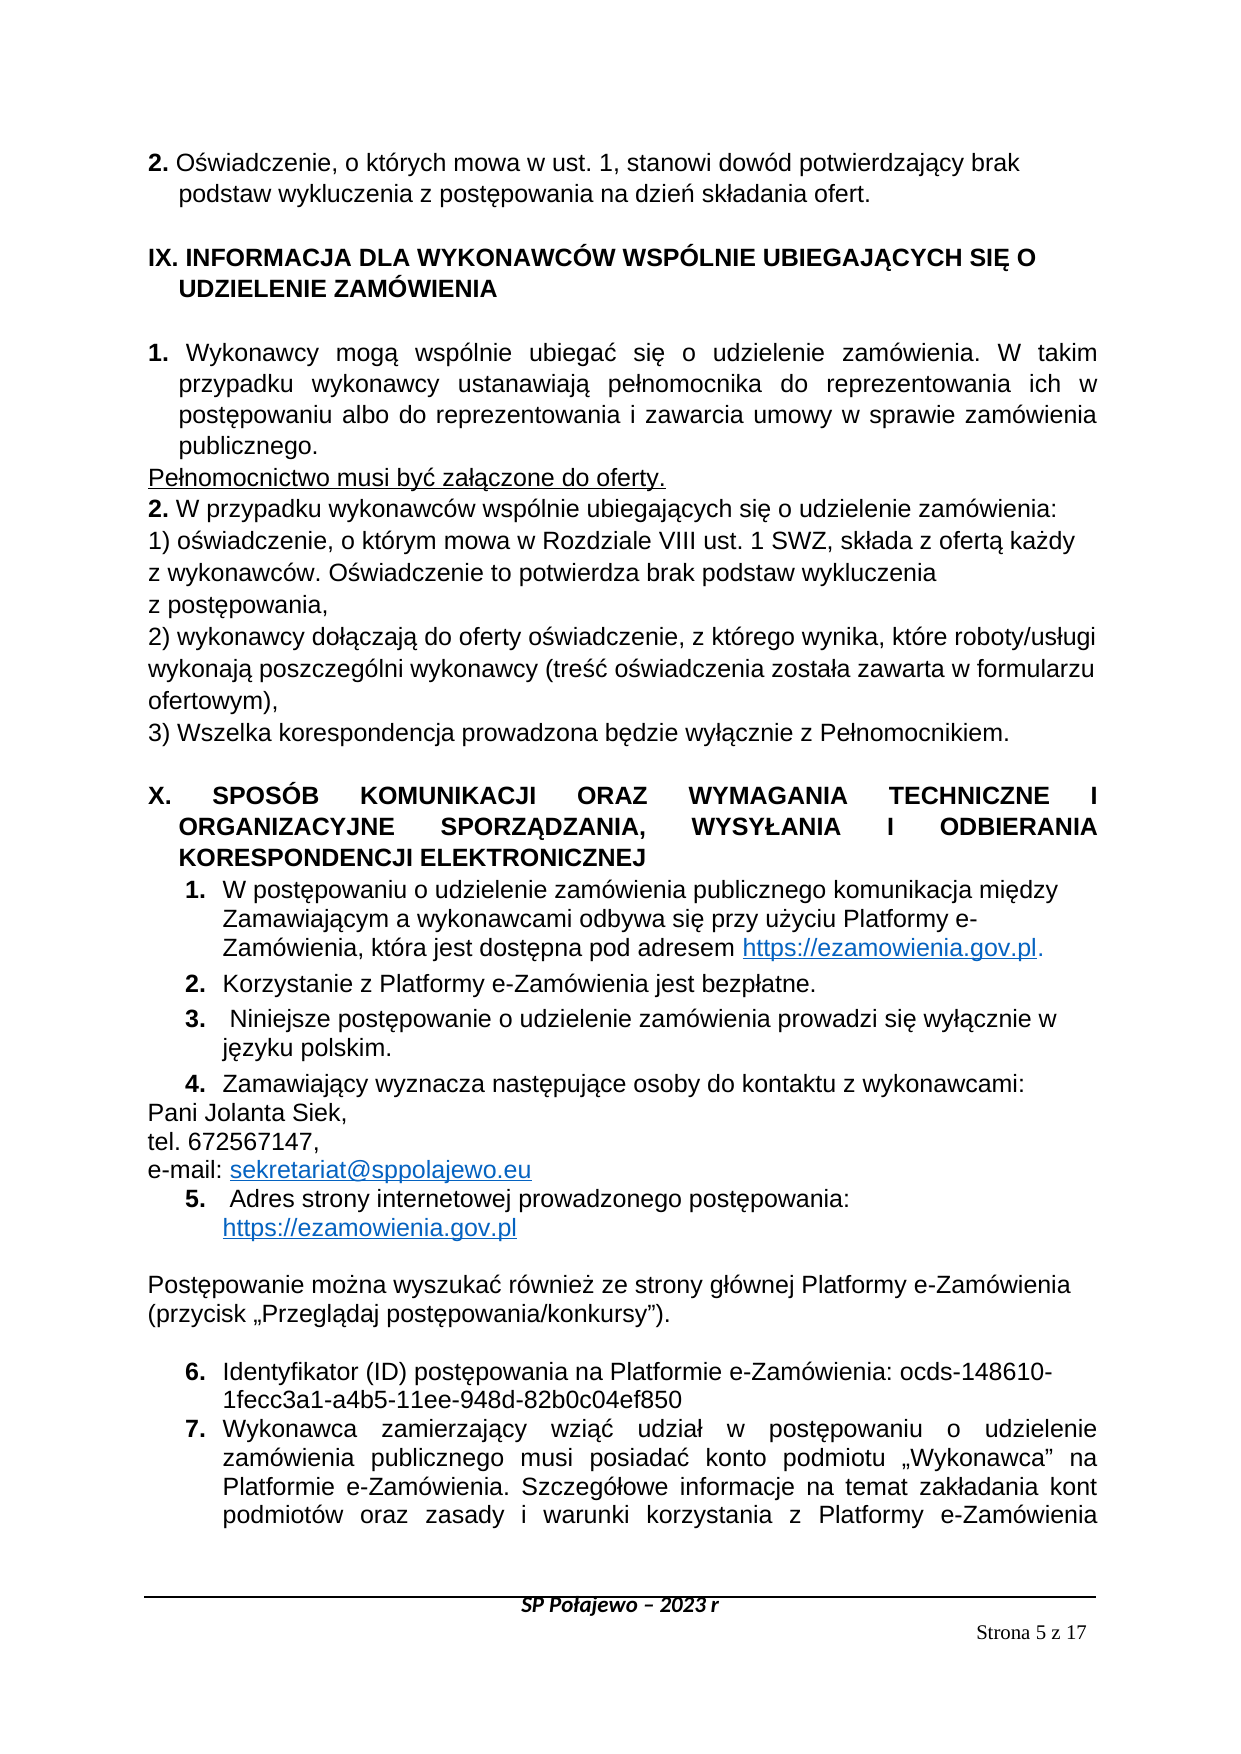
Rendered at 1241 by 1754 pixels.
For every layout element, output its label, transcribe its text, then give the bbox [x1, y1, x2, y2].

text Pani Jolanta Siek, [147, 1098, 1098, 1127]
text tel. 672567147, [147, 1127, 1098, 1155]
list W postępowaniu o udzielenie zamówienia publicznego komunikacja między Zamawiającym a wykonawcami odbywa się przy użyciu Platformy e-Zamówienia, która jest dostępna pod adresem https://ezamowienia.gov.pl. [185, 875, 1098, 962]
text IX. INFORMACJA DLA WYKONAWCÓW WSPÓLNIE UBIEGAJĄCYCH SIĘ O UDZIELENIE ZAMÓWIENIA [148, 243, 1098, 303]
text ofertowym), [148, 686, 1098, 714]
list Korzystanie z Platformy e-Zamówienia jest bezpłatne. [185, 969, 1098, 997]
text 1. Wykonawcy mogą wspólnie ubiegać się o udzielenie zamówienia. W takim przypadku wykonawcy ustanawiają pełnomocnika do reprezentowania ich w postępowaniu albo do reprezentowania i zawarcia umowy w sprawie zamówienia publicznego. [148, 338, 1098, 459]
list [185, 1414, 1098, 1529]
text 1) oświadczenie, o którym mowa w Rozdziale VIII ust. 1 SWZ, składa z ofertą każdy [148, 526, 1098, 555]
text wykonają poszczególni wykonawcy (treść oświadczenia została zawarta w formularzu [148, 654, 1098, 683]
list Niniejsze postępowanie o udzielenie zamówienia prowadzi się wyłącznie w języku polskim. [185, 1004, 1098, 1062]
list Zamawiający wyznacza następujące osoby do kontaktu z wykonawcami: [185, 1069, 1098, 1098]
text e-mail: sekretariat@sppolajewo.eu [147, 1155, 1098, 1184]
text 2. Oświadczenie, o których mowa w ust. 1, stanowi dowód potwierdzający brak podstaw wykluczenia z postępowania na dzień składania ofert. [148, 148, 1098, 208]
text z wykonawców. Oświadczenie to potwierdza brak podstaw wykluczenia [148, 558, 1098, 587]
text 2) wykonawcy dołączają do oferty oświadczenie, z którego wynika, które roboty/usługi [148, 622, 1098, 651]
list Adres strony internetowej prowadzonego postępowania: https://ezamowienia.gov.pl [185, 1184, 1098, 1242]
text 3) Wszelka korespondencja prowadzona będzie wyłącznie z Pełnomocnikiem. [148, 718, 1098, 746]
text z postępowania, [148, 590, 1098, 619]
text 2. W przypadku wykonawców wspólnie ubiegających się o udzielenie zamówienia: [148, 494, 1098, 523]
text Postępowanie można wyszukać również ze strony głównej Platformy e-Zamówienia (przycisk „Przeglądaj postępowania/konkursy”). [147, 1270, 1098, 1328]
text X. SPOSÓB KOMUNIKACJI ORAZ WYMAGANIA TECHNICZNE I ORGANIZACYJNE SPORZĄDZANIA, WYSYŁANIA I ODBIERANIA KORESPONDENCJI ELEKTRONICZNEJ [148, 781, 1098, 872]
list Identyfikator (ID) postępowania na Platformie e-Zamówienia: ocds-148610-1fecc3a1-a4b5-11ee-948d-82b0c04ef850 [185, 1357, 1098, 1414]
text Pełnomocnictwo musi być załączone do oferty. [148, 463, 1098, 491]
